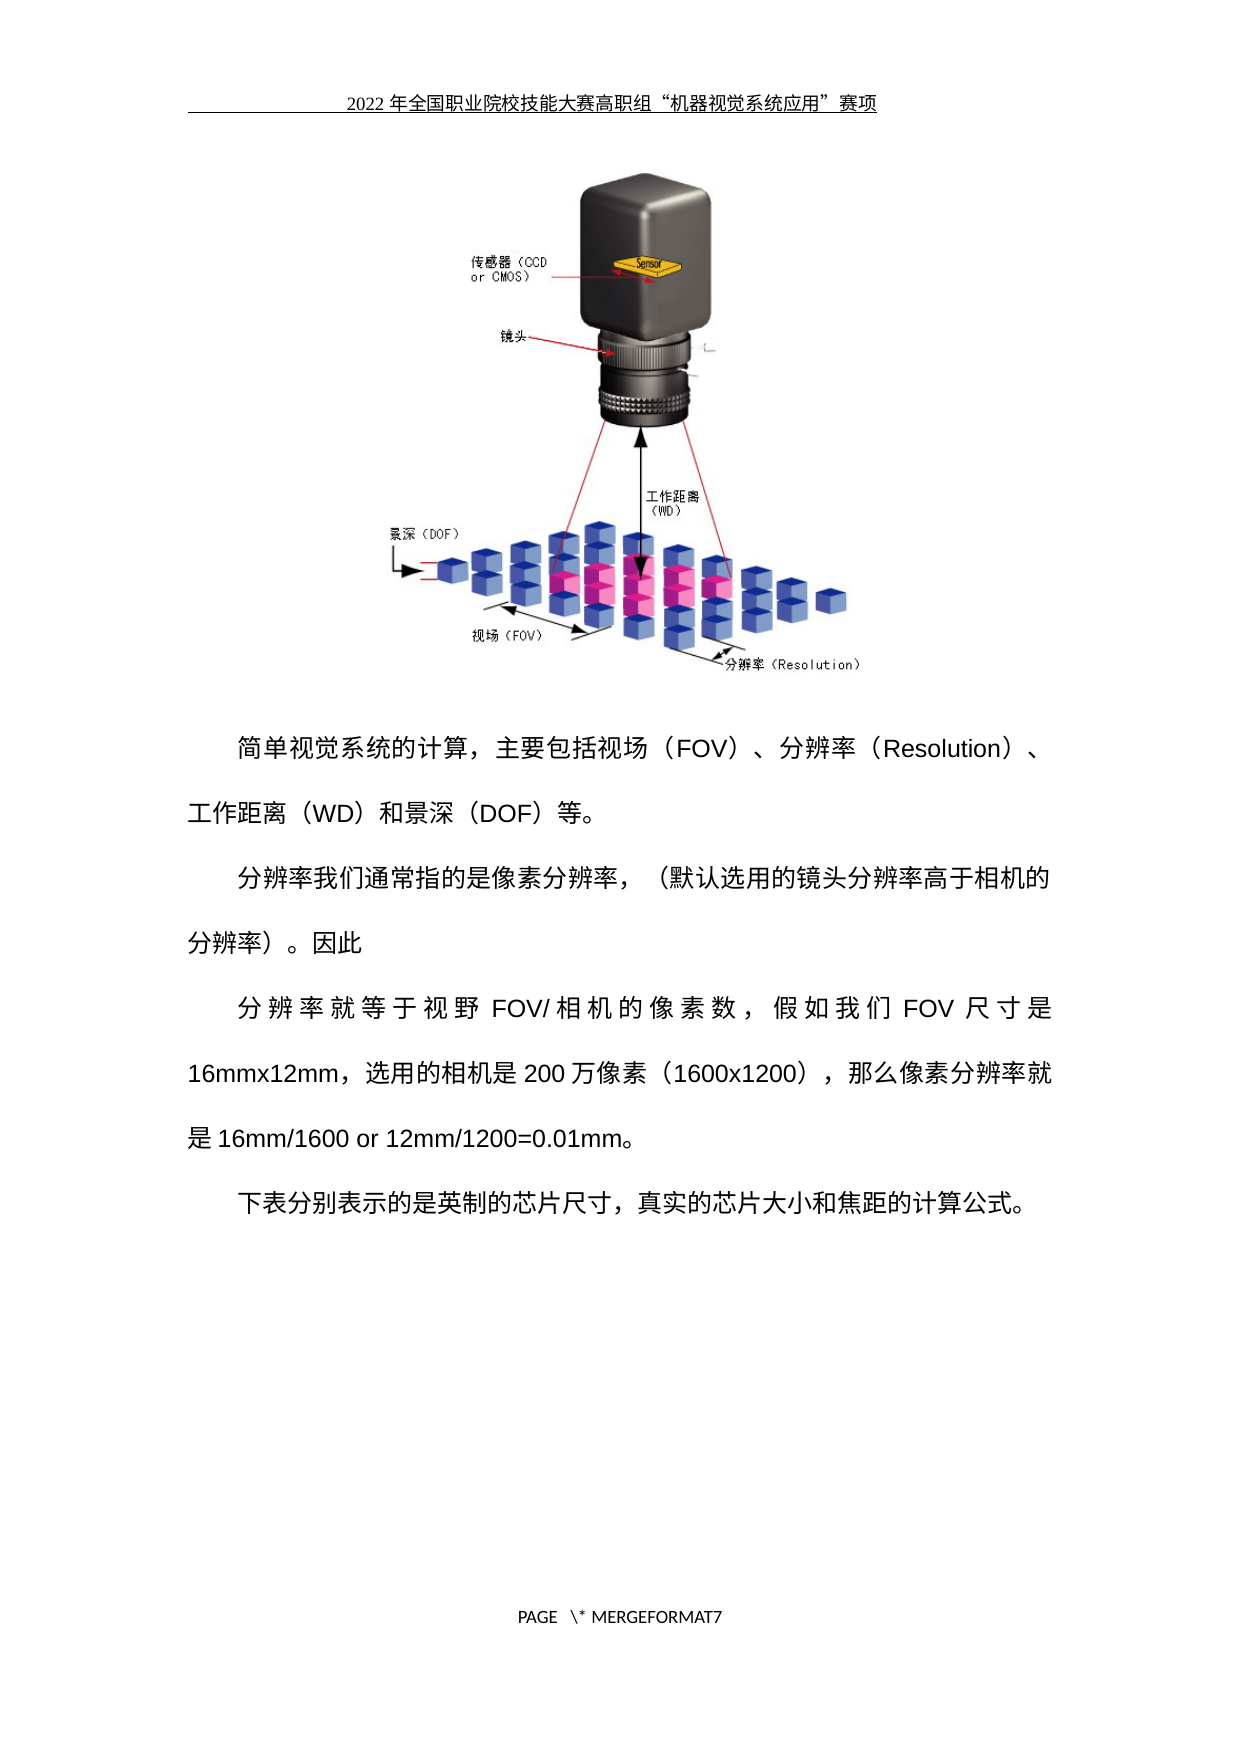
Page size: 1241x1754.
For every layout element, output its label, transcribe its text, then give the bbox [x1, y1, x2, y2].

picture [380, 162, 861, 676]
text 分辨率就等于视野FOV/相机的像素数，假如我们FOV尺寸是16mmx12mm，选用的相机是200万像素（1600x1200），那么像素分辨率就是16mm/1600 or 12mm/1200=0.01mm。 [187, 974, 1053, 1169]
text 下表分别表示的是英制的芯片尺寸，真实的芯片大小和焦距的计算公式。 [187, 1169, 1053, 1234]
text 简单视觉系统的计算，主要包括视场（FOV）、分辨率（Resolution）、工作距离（WD）和景深（DOF）等。 [187, 714, 1053, 844]
text 分辨率我们通常指的是像素分辨率，（默认选用的镜头分辨率高于相机的分辨率）。因此 [187, 844, 1053, 974]
